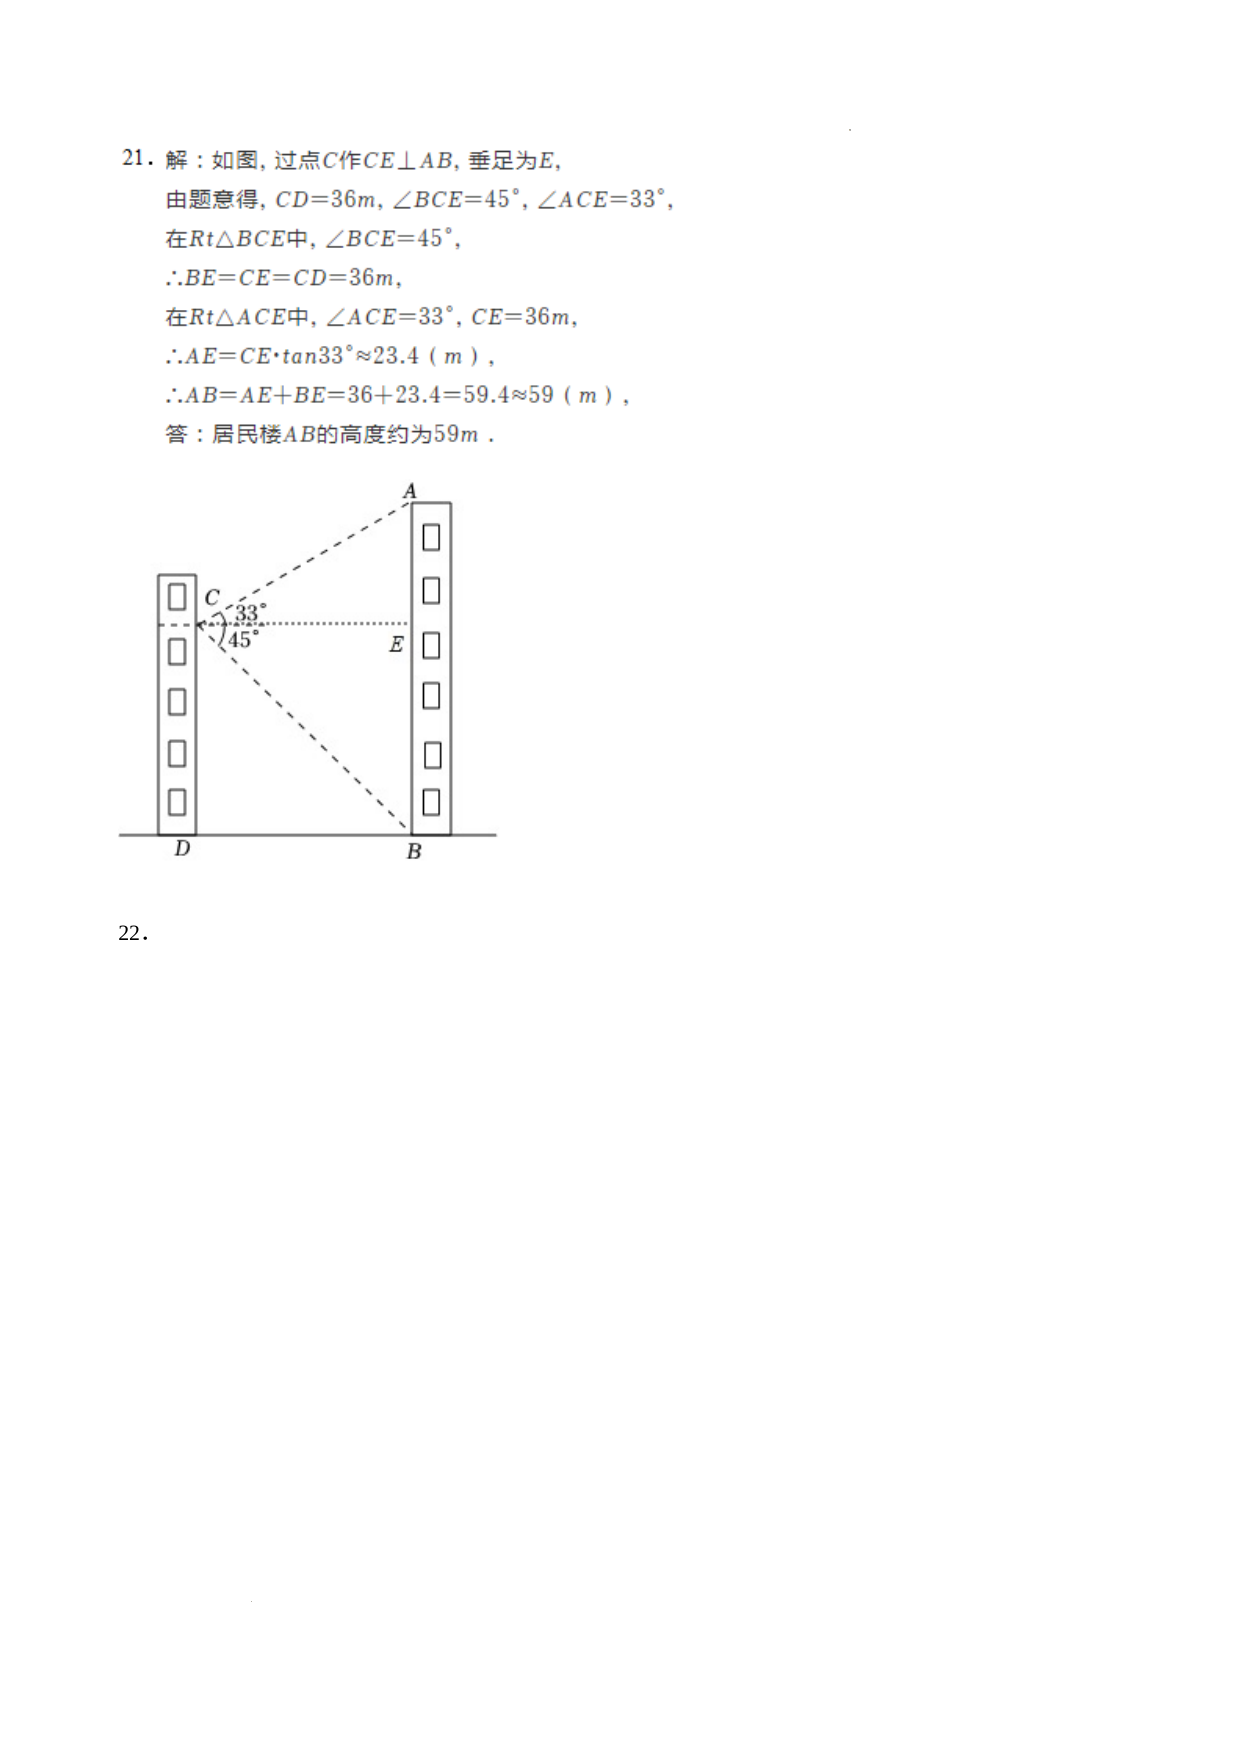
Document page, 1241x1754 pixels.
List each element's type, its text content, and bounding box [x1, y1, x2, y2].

text 22． [118, 915, 1122, 947]
picture [118, 478, 509, 870]
picture [118, 140, 680, 453]
